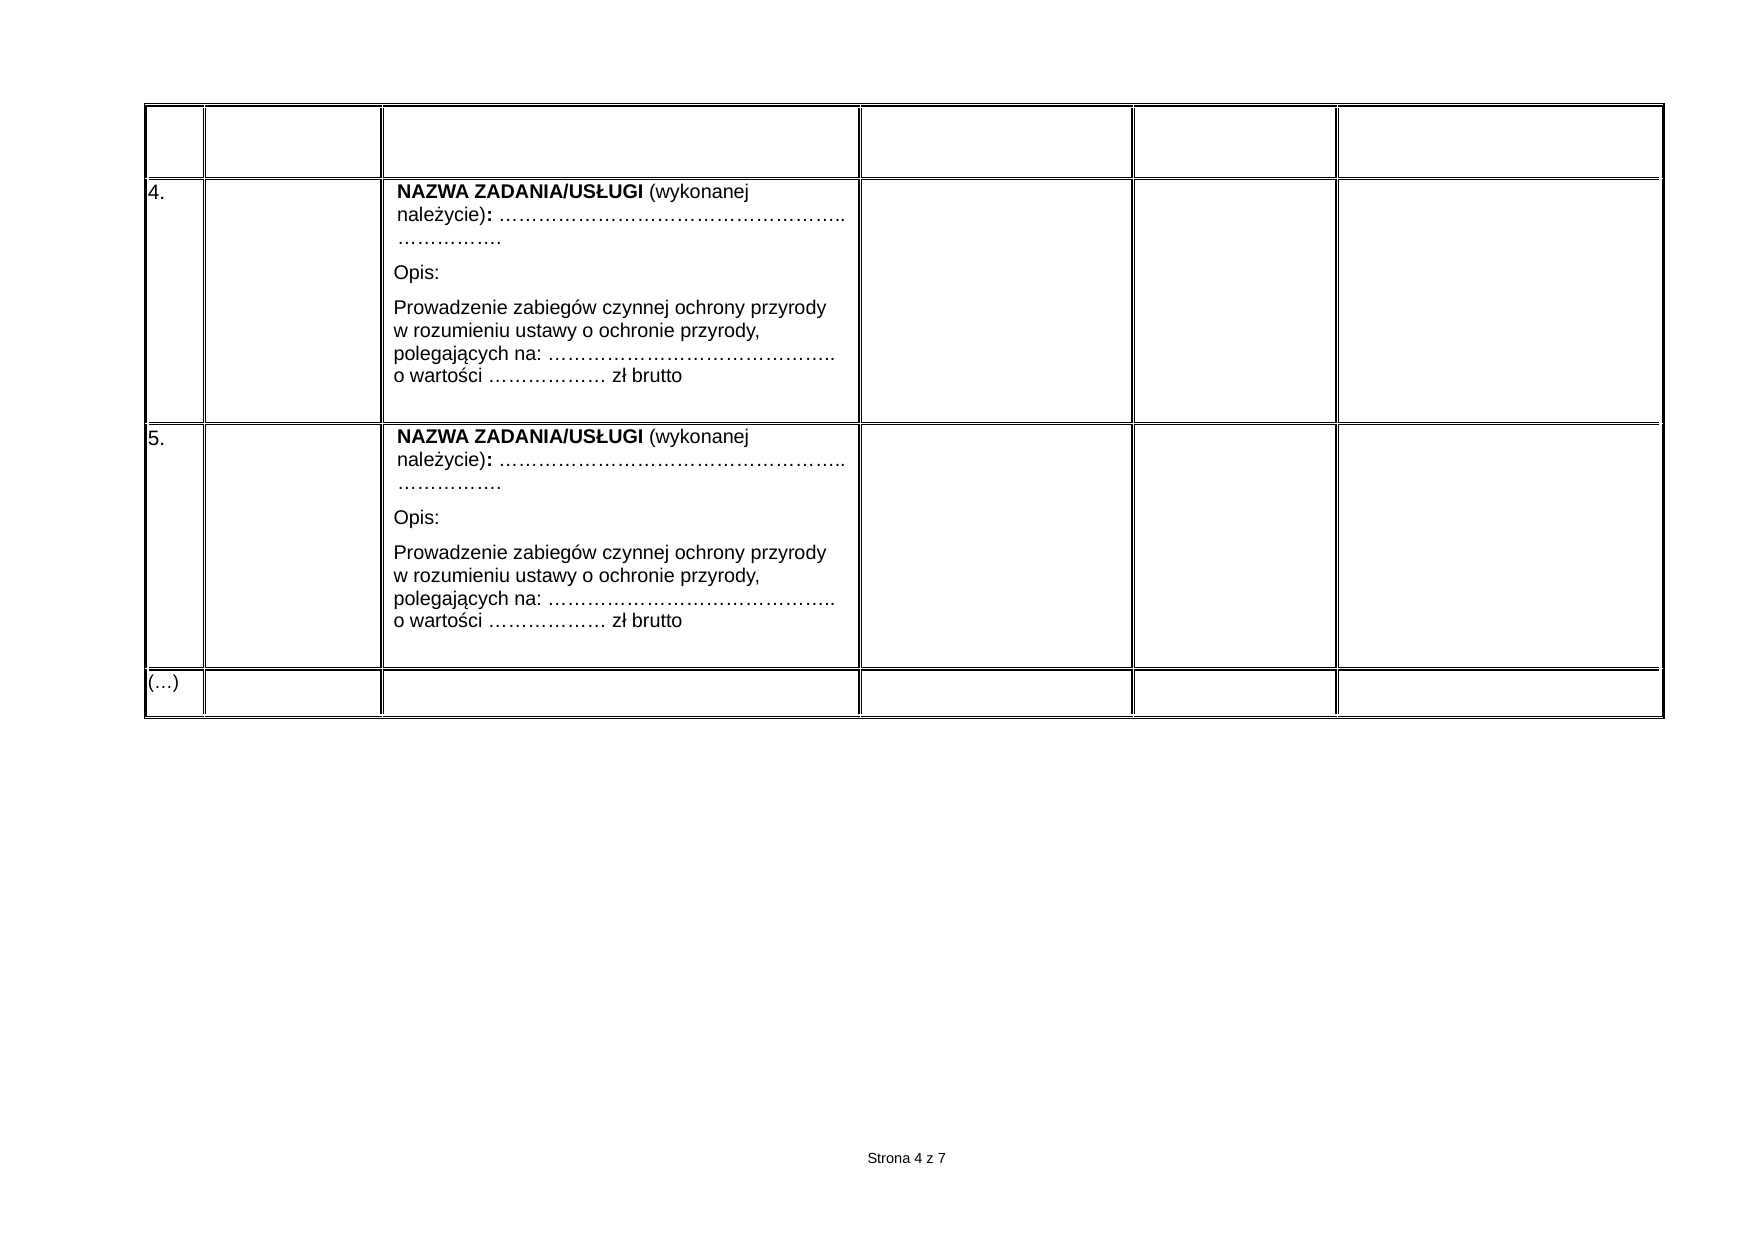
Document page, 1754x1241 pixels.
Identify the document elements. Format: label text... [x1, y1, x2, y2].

table_cell [206, 180, 380, 422]
table_cell [1135, 180, 1335, 422]
table_cell 5. [147, 422, 203, 667]
table_cell [1337, 667, 1662, 716]
table_cell [204, 104, 382, 177]
table_cell [1339, 422, 1662, 667]
table_cell [862, 425, 1131, 667]
table_cell [1133, 106, 1337, 177]
table_cell [1133, 670, 1337, 716]
table_cell [382, 670, 860, 716]
table_cell [860, 106, 1133, 177]
table_cell [1135, 425, 1335, 667]
table_cell [862, 180, 1131, 422]
table_cell 3. [147, 107, 204, 177]
table_cell (…) [147, 667, 204, 716]
table_cell 4. [147, 177, 203, 422]
table_cell [204, 667, 382, 716]
table_cell [1339, 177, 1662, 422]
table_cell [1337, 106, 1662, 177]
table_cell [206, 425, 380, 667]
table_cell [382, 106, 860, 177]
table_cell [860, 670, 1133, 716]
